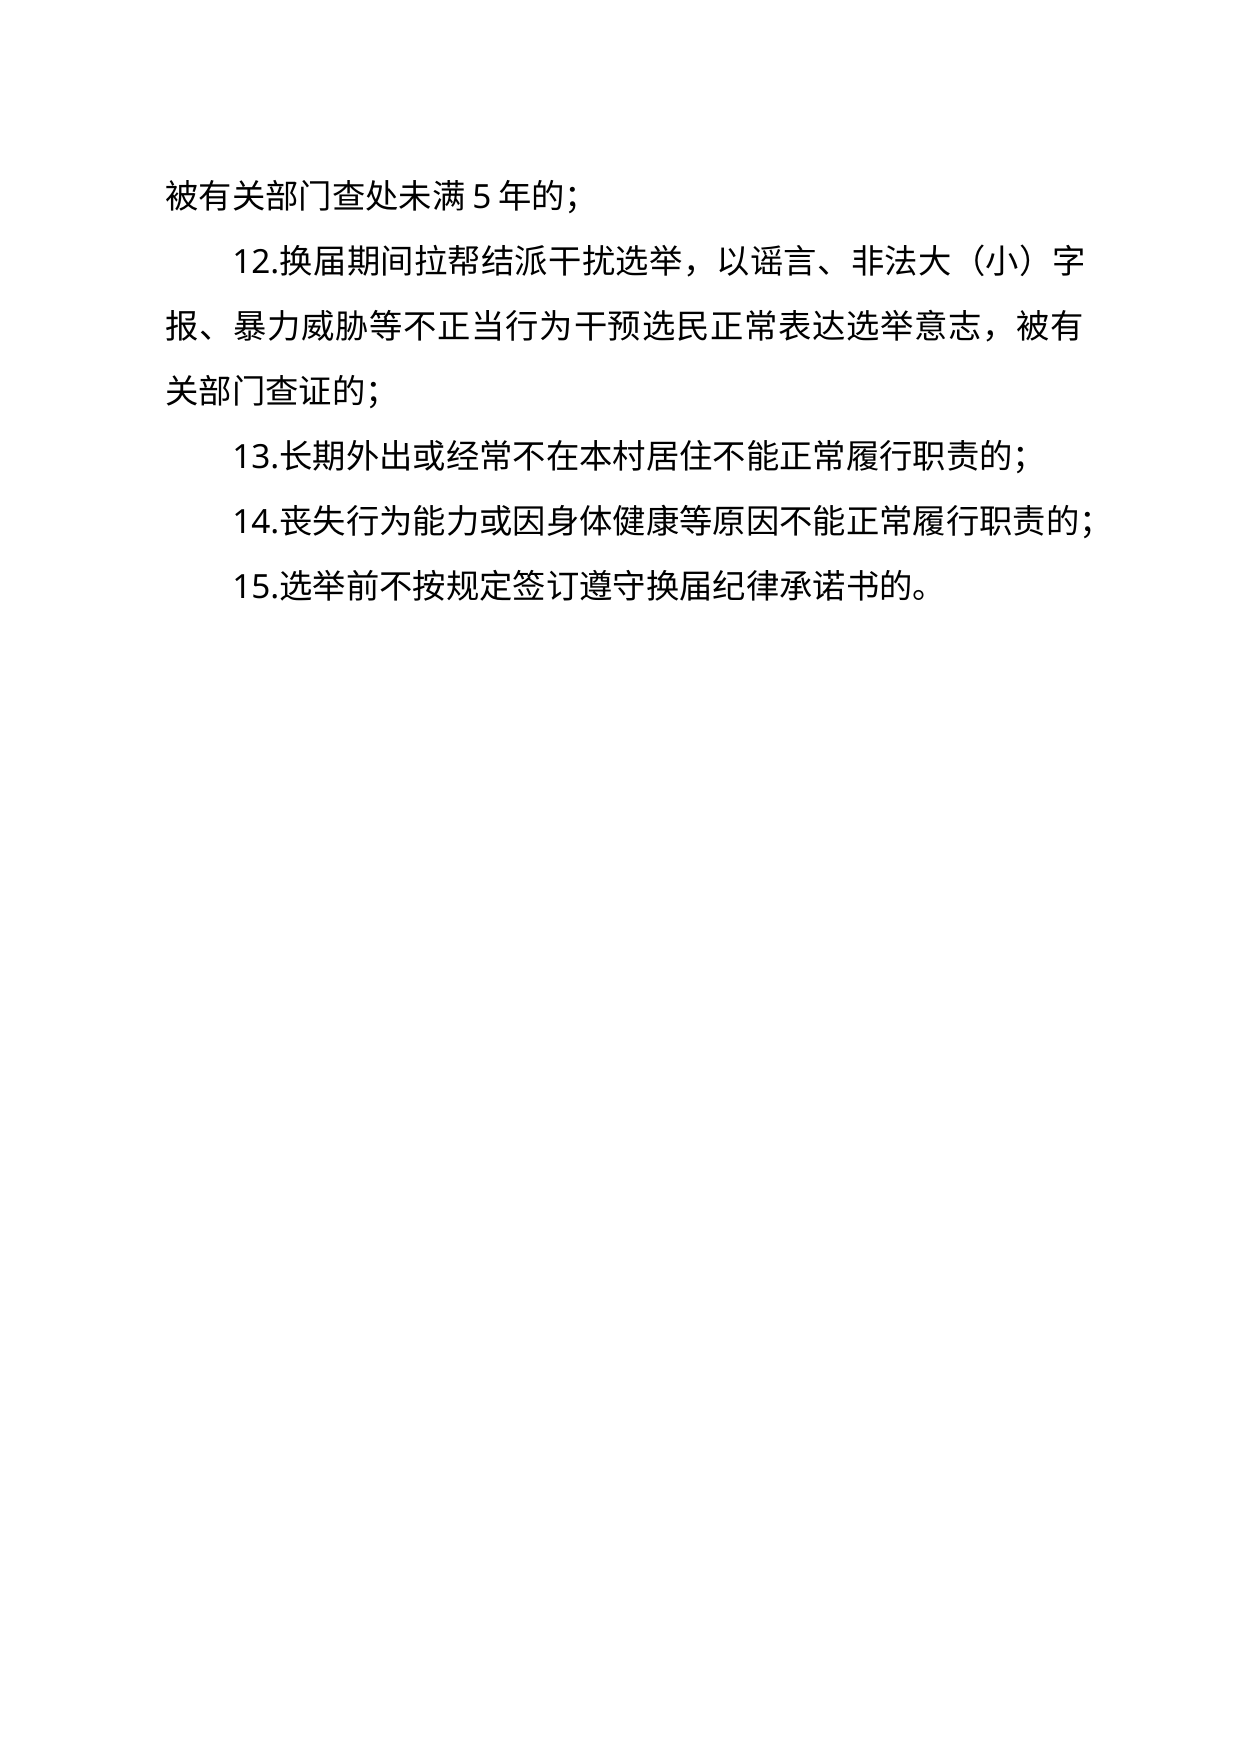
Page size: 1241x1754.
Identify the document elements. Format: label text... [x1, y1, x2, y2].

text 15.选举前不按规定签订遵守换届纪律承诺书的。 [165, 552, 1087, 617]
text 12.换届期间拉帮结派干扰选举，以谣言、非法大（小）字报、暴力威胁等不正当行为干预选民正常表达选举意志，被有关部门查证的； [165, 227, 1087, 422]
text 13.长期外出或经常不在本村居住不能正常履行职责的； [165, 422, 1087, 487]
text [165, 162, 1087, 227]
text 14.丧失行为能力或因身体健康等原因不能正常履行职责的； [165, 487, 1087, 552]
